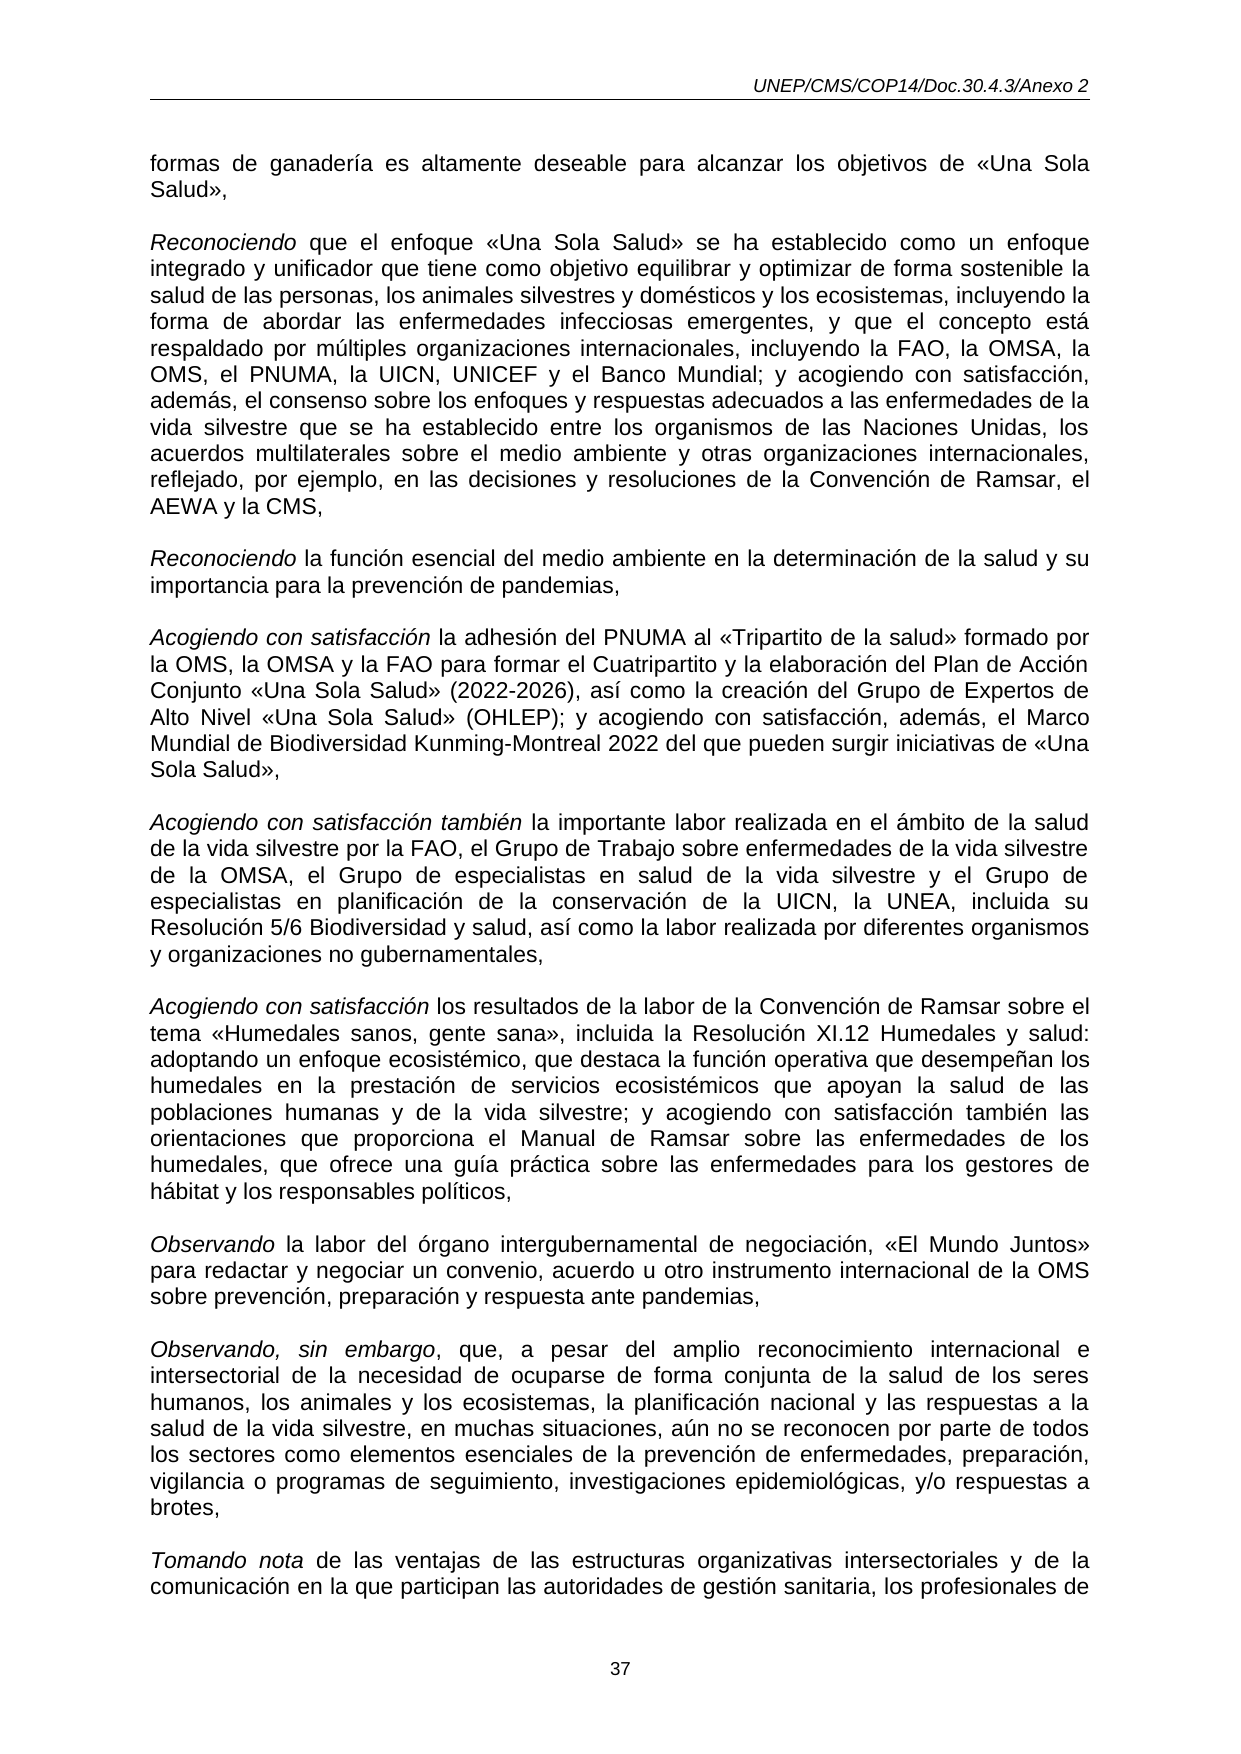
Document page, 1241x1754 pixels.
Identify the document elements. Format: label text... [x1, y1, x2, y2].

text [150, 1547, 1090, 1599]
text Acogiendo con satisfacción la adhesión del PNUMA al «Tripartito de la salud» formado por la OMS, la OMSA y la FAO para formar el Cuatripartito y la elaboración del Plan de Acción Conjunto «Una Sola Salud» (2022-2026), así como la creación del Grupo de Expertos de Alto Nivel «Una Sola Salud» (OHLEP); y acogiendo con satisfacción, además, el Marco Mundial de Biodiversidad Kunming-Montreal 2022 del que pueden surgir iniciativas de «Una Sola Salud», [150, 624, 1090, 782]
text Acogiendo con satisfacción también la importante labor realizada en el ámbito de la salud de la vida silvestre por la FAO, el Grupo de Trabajo sobre enfermedades de la vida silvestre de la OMSA, el Grupo de especialistas en salud de la vida silvestre y el Grupo de especialistas en planificación de la conservación de la UICN, la UNEA, incluida su Resolución 5/6 Biodiversidad y salud, así como la labor realizada por diferentes organismos y organizaciones no gubernamentales, [150, 809, 1090, 967]
text Observando la labor del órgano intergubernamental de negociación, «El Mundo Juntos» para redactar y negociar un convenio, acuerdo u otro instrumento internacional de la OMS sobre prevención, preparación y respuesta ante pandemias, [150, 1231, 1090, 1309]
text Reconociendo la función esencial del medio ambiente en la determinación de la salud y su importancia para la prevención de pandemias, [150, 545, 1090, 598]
text Reconociendo que el enfoque «Una Sola Salud» se ha establecido como un enfoque integrado y unificador que tiene como objetivo equilibrar y optimizar de forma sostenible la salud de las personas, los animales silvestres y domésticos y los ecosistemas, incluyendo la forma de abordar las enfermedades infecciosas emergentes, y que el concepto está respaldado por múltiples organizaciones internacionales, incluyendo la FAO, la OMSA, la OMS, el PNUMA, la UICN, UNICEF y el Banco Mundial; y acogiendo con satisfacción, además, el consenso sobre los enfoques y respuestas adecuados a las enfermedades de la vida silvestre que se ha establecido entre los organismos de las Naciones Unidas, los acuerdos multilaterales sobre el medio ambiente y otras organizaciones internacionales, reflejado, por ejemplo, en las decisiones y resoluciones de la Convención de Ramsar, el AEWA y la CMS, [150, 229, 1090, 519]
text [150, 150, 1090, 203]
text Observando, sin embargo, que, a pesar del amplio reconocimiento internacional e intersectorial de la necesidad de ocuparse de forma conjunta de la salud de los seres humanos, los animales y los ecosistemas, la planificación nacional y las respuestas a la salud de la vida silvestre, en muchas situaciones, aún no se reconocen por parte de todos los sectores como elementos esenciales de la prevención de enfermedades, preparación, vigilancia o programas de seguimiento, investigaciones epidemiológicas, y/o respuestas a brotes, [150, 1336, 1090, 1520]
text Acogiendo con satisfacción los resultados de la labor de la Convención de Ramsar sobre el tema «Humedales sanos, gente sana», incluida la Resolución XI.12 Humedales y salud: adoptando un enfoque ecosistémico, que destaca la función operativa que desempeñan los humedales en la prestación de servicios ecosistémicos que apoyan la salud de las poblaciones humanas y de la vida silvestre; y acogiendo con satisfacción también las orientaciones que proporciona el Manual de Ramsar sobre las enfermedades de los humedales, que ofrece una guía práctica sobre las enfermedades para los gestores de hábitat y los responsables políticos, [150, 993, 1090, 1204]
